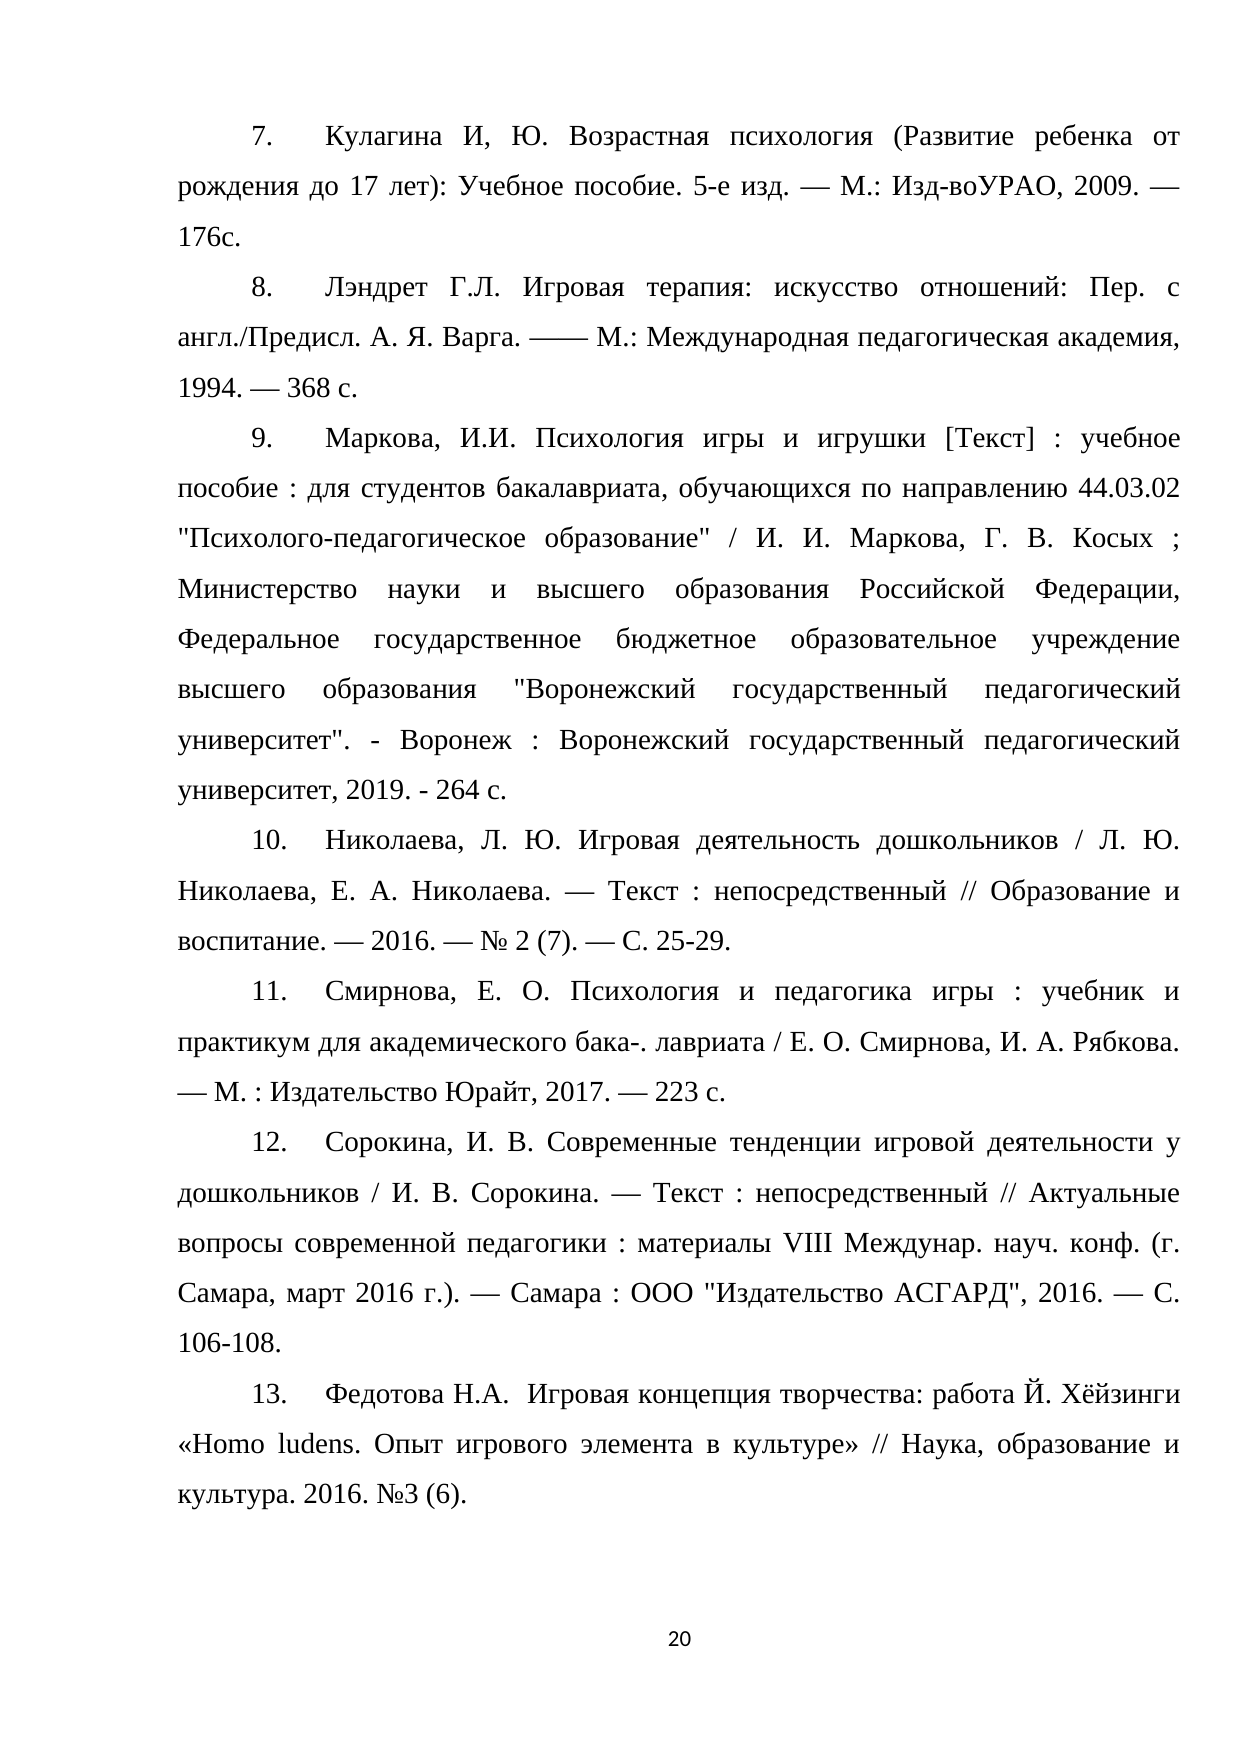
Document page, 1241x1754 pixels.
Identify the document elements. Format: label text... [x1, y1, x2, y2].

list Кулагина И, Ю. Возрастная психология (Развитие ребенка от рождения до 17 лет): Учебное пособие. 5-е изд. — М.: Изд-воУРАО, 2009. —176с. [177, 118, 1181, 252]
list Сорокина, И. В. Современные тенденции игровой деятельности у дошкольников / И. В. Сорокина. — Текст : непосредственный // Актуальные вопросы современной педагогики : материалы VIII Междунар. науч. конф. (г. Самара, март 2016 г.). — Самара : ООО "Издательство АСГАРД", 2016. — С. 106-108. [177, 1124, 1181, 1359]
list Николаева, Л. Ю. Игровая деятельность дошкольников / Л. Ю. Николаева, Е. А. Николаева. — Текст : непосредственный // Образование и воспитание. — 2016. — № 2 (7). — С. 25-29. [177, 822, 1181, 957]
list Маркова, И.И. Психология игры и игрушки [Текст] : учебное пособие : для студентов бакалавриата, обучающихся по направлению 44.03.02 "Психолого-педагогическое образование" / И. И. Маркова, Г. В. Косых ; Министерство науки и высшего образования Российской Федерации, Федеральное государственное бюджетное образовательное учреждение высшего образования "Воронежский государственный педагогический университет". - Воронеж : Воронежский государственный педагогический университет, 2019. - 264 с. [177, 420, 1181, 806]
list Федотова Н.А. Игровая концепция творчества: работа Й. Хёйзинги «Homo ludens. Опыт игрового элемента в культуре» // Наука, образование и культура. 2016. №3 (6). [177, 1376, 1181, 1510]
list Смирнова, Е. О. Психология и педагогика игры : учебник и практикум для академического бака-. лавриата / Е. О. Смирнова, И. А. Рябкова. — М. : Издательство Юрайт, 2017. — 223 с. [177, 973, 1181, 1108]
list Лэндрет Г.Л. Игровая терапия: искусство отношений: Пер. с англ./Предисл. А. Я. Варга. —— М.: Международная педагогическая академия, 1994. — 368 с. [177, 269, 1181, 403]
